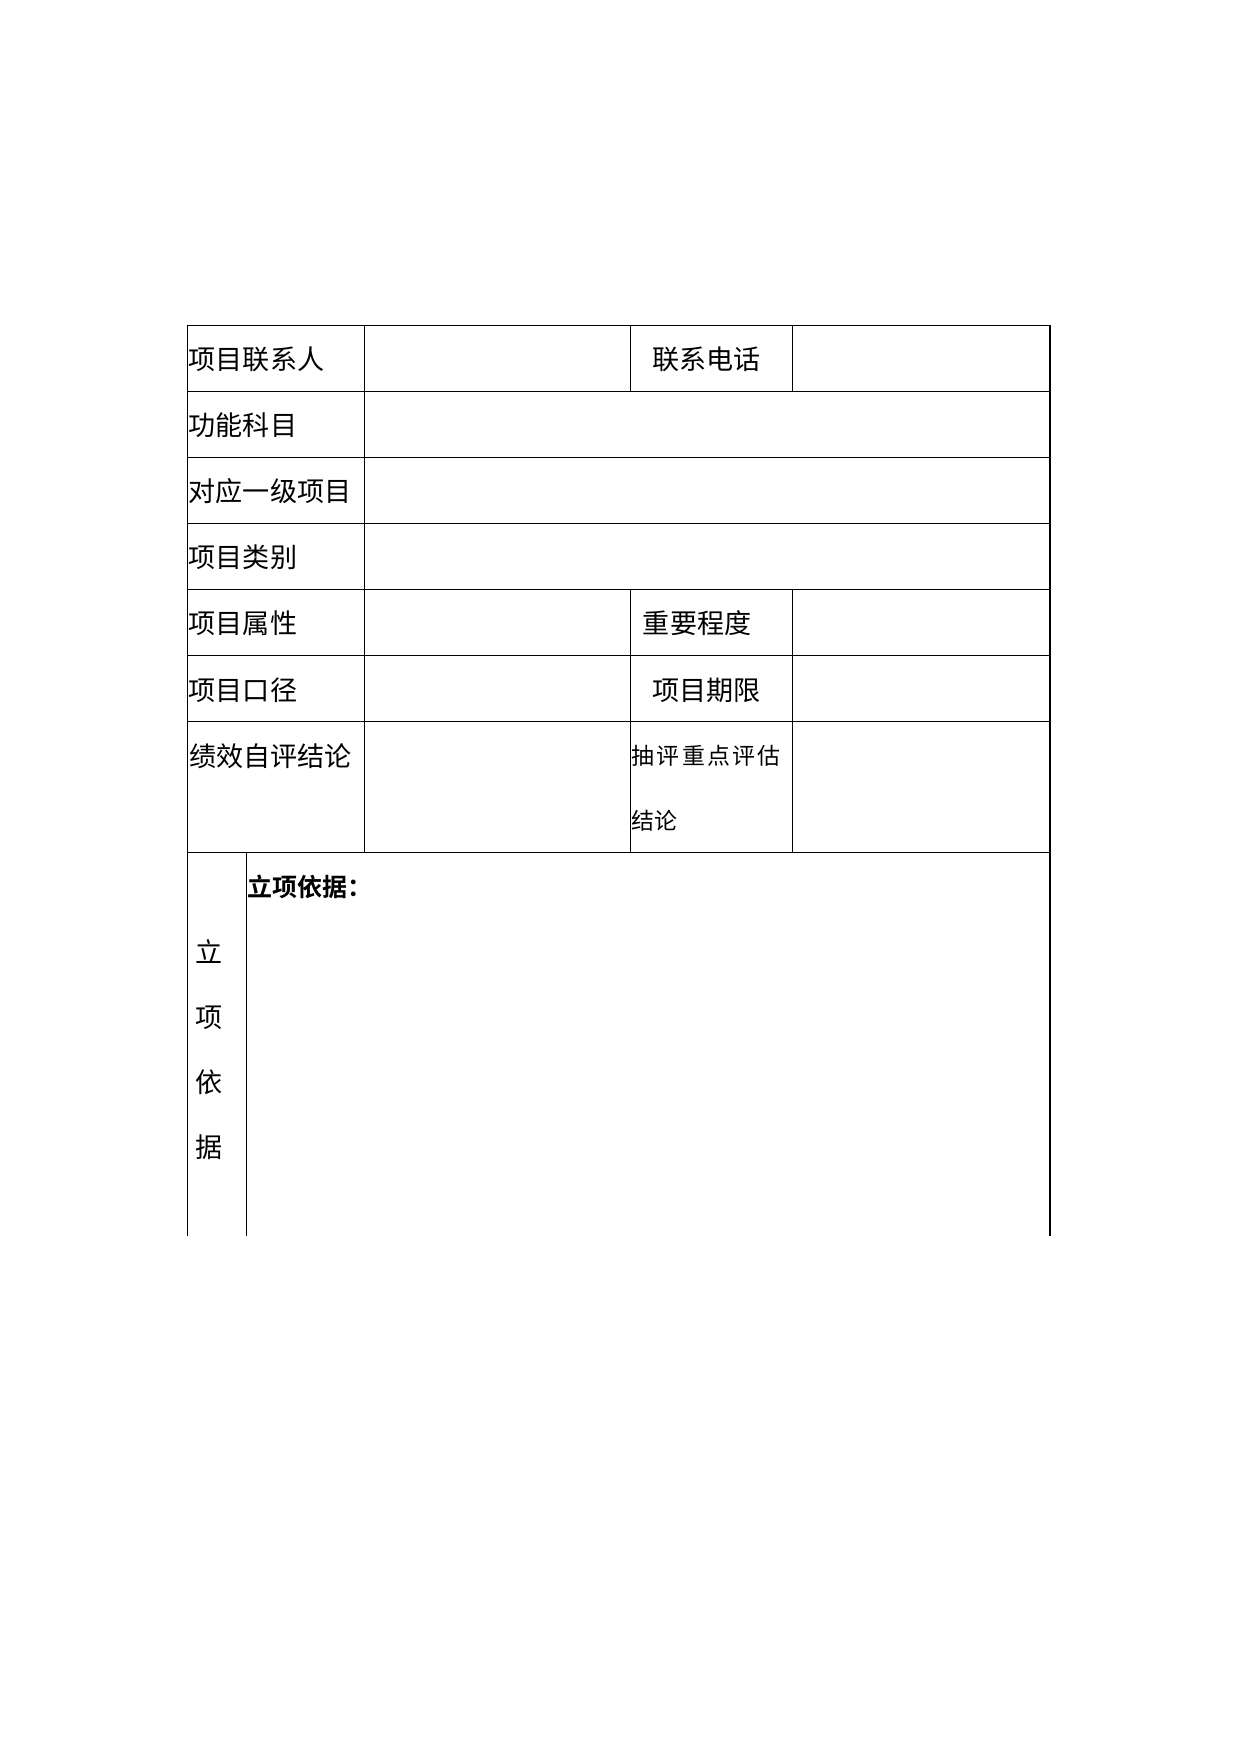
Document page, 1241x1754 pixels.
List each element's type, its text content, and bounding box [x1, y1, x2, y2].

table_cell [793, 656, 1049, 721]
table_cell 功能科目 [188, 392, 364, 457]
table_header [365, 326, 630, 391]
table_cell 绩效自评结论 [188, 722, 364, 852]
table_header 联系电话 [631, 326, 792, 391]
table_cell [793, 590, 1049, 655]
table_cell [365, 656, 630, 721]
table_cell 项目类别 [188, 524, 364, 589]
table_header 项目联系人 [188, 326, 364, 391]
table_cell 立 项 依 据 [188, 853, 246, 1236]
table_cell 项目期限 [631, 656, 792, 721]
table_cell [793, 722, 1049, 852]
table_cell 项目属性 [188, 590, 364, 655]
table_cell [365, 392, 1049, 457]
table_cell 抽评重点评估结论 [631, 722, 792, 852]
table_cell [365, 722, 630, 852]
table_cell 立项依据： [247, 853, 1049, 1236]
table_cell [365, 590, 630, 655]
table_cell 对应一级项目 [188, 458, 364, 523]
table_cell 项目口径 [188, 656, 364, 721]
table_cell 重要程度 [631, 590, 792, 655]
table_header [793, 326, 1049, 391]
table_cell [365, 524, 1049, 589]
table_cell [365, 458, 1049, 523]
